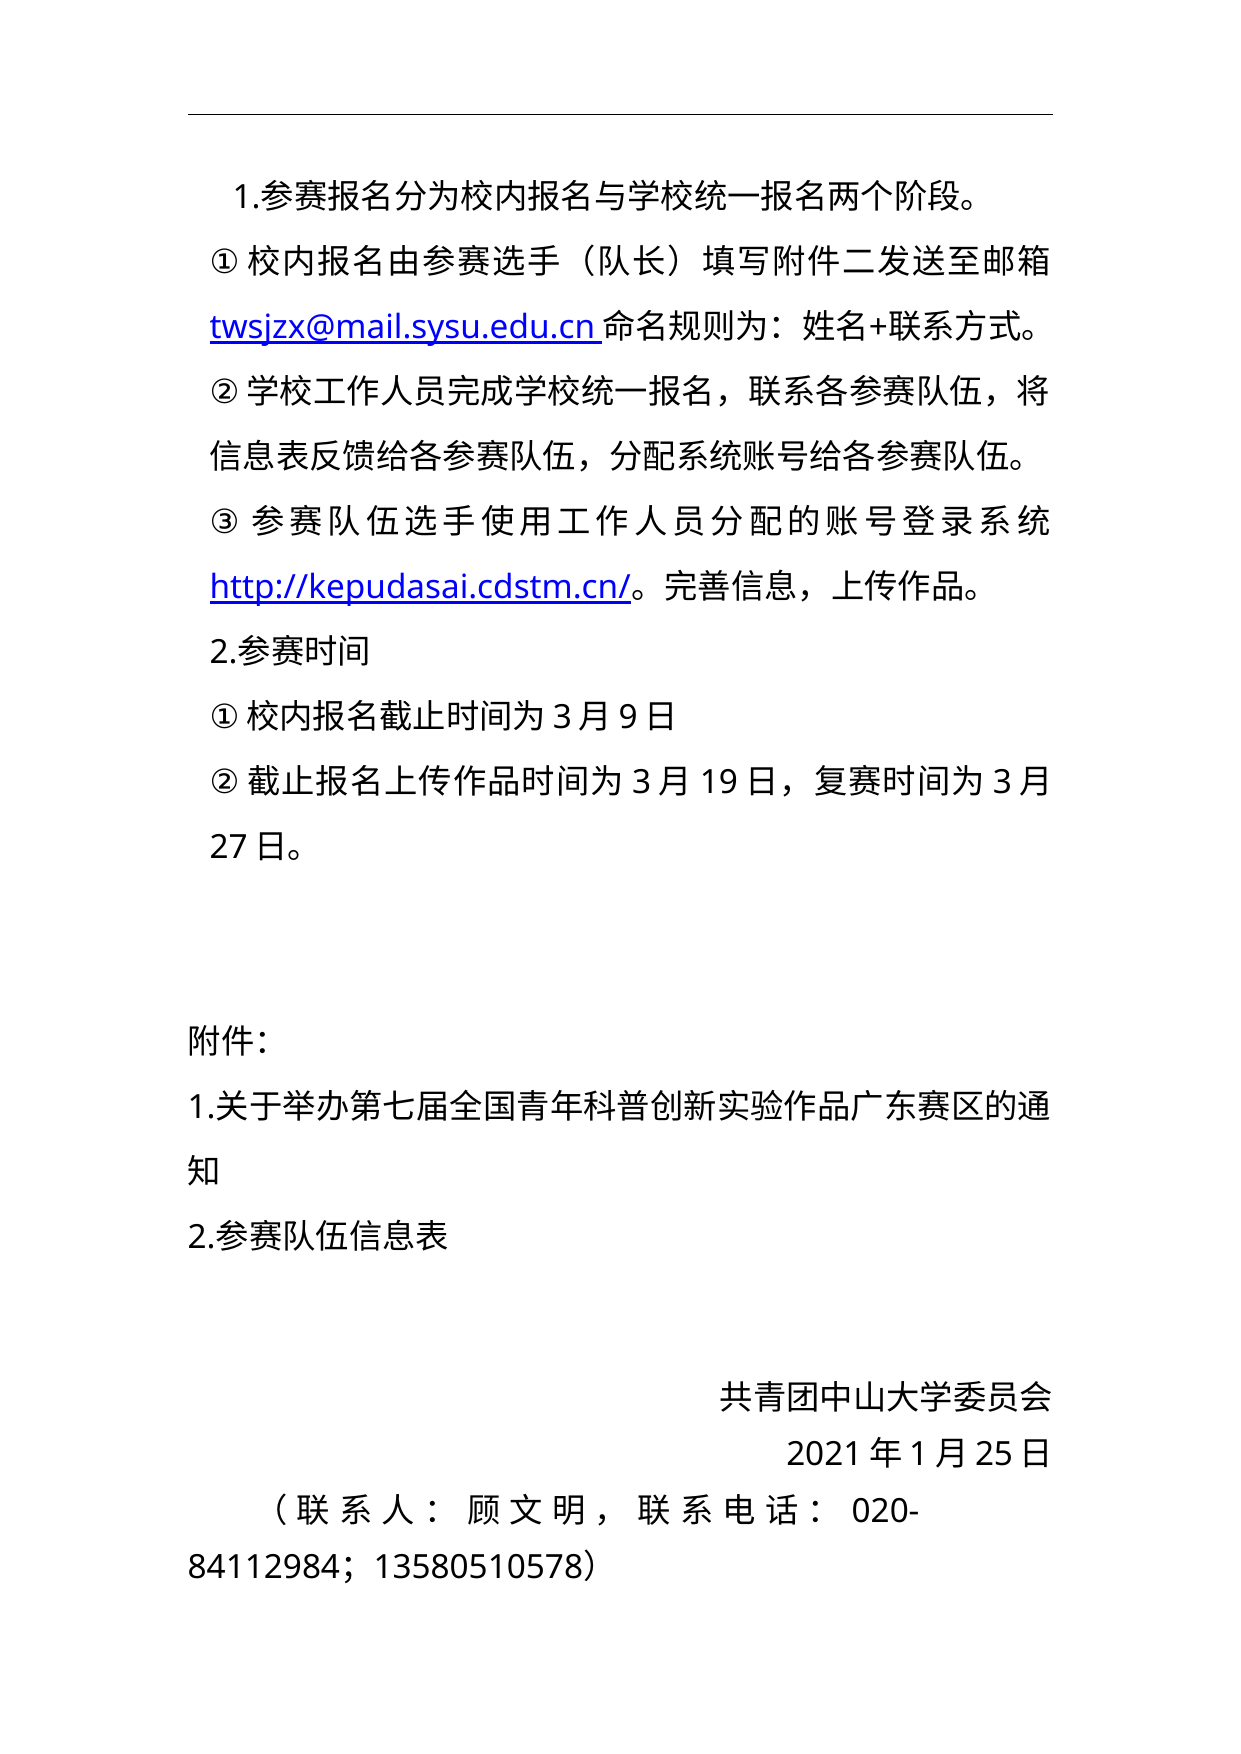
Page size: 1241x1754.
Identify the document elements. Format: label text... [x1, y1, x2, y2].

text 共青团中山大学委员会 [187, 1364, 1053, 1421]
text 附件： [187, 1007, 1053, 1072]
text ①校内报名截止时间为3月9日 [209, 682, 1053, 747]
text ③参赛队伍选手使用工作人员分配的账号登录系统http://kepudasai.cdstm.cn/。完善信息，上传作品。 [209, 487, 1053, 617]
text 2021年1月25日 [187, 1421, 1053, 1477]
text 2.参赛时间 [209, 617, 1053, 682]
text 1.参赛报名分为校内报名与学校统一报名两个阶段。 [187, 162, 1053, 227]
text 1.关于举办第七届全国青年科普创新实验作品广东赛区的通知 [187, 1072, 1053, 1202]
text ②截止报名上传作品时间为3月19日，复赛时间为3月27日。 [209, 747, 1053, 877]
text 2.参赛队伍信息表 [187, 1202, 1053, 1267]
text ①校内报名由参赛选手（队长）填写附件二发送至邮箱twsjzx@mail.sysu.edu.cn命名规则为：姓名+联系方式。 [209, 227, 1053, 357]
text ②学校工作人员完成学校统一报名，联系各参赛队伍，将信息表反馈给各参赛队伍，分配系统账号给各参赛队伍。 [209, 357, 1053, 487]
text （联系人：顾文明，联系电话：020-84112984；13580510578） [187, 1477, 919, 1589]
